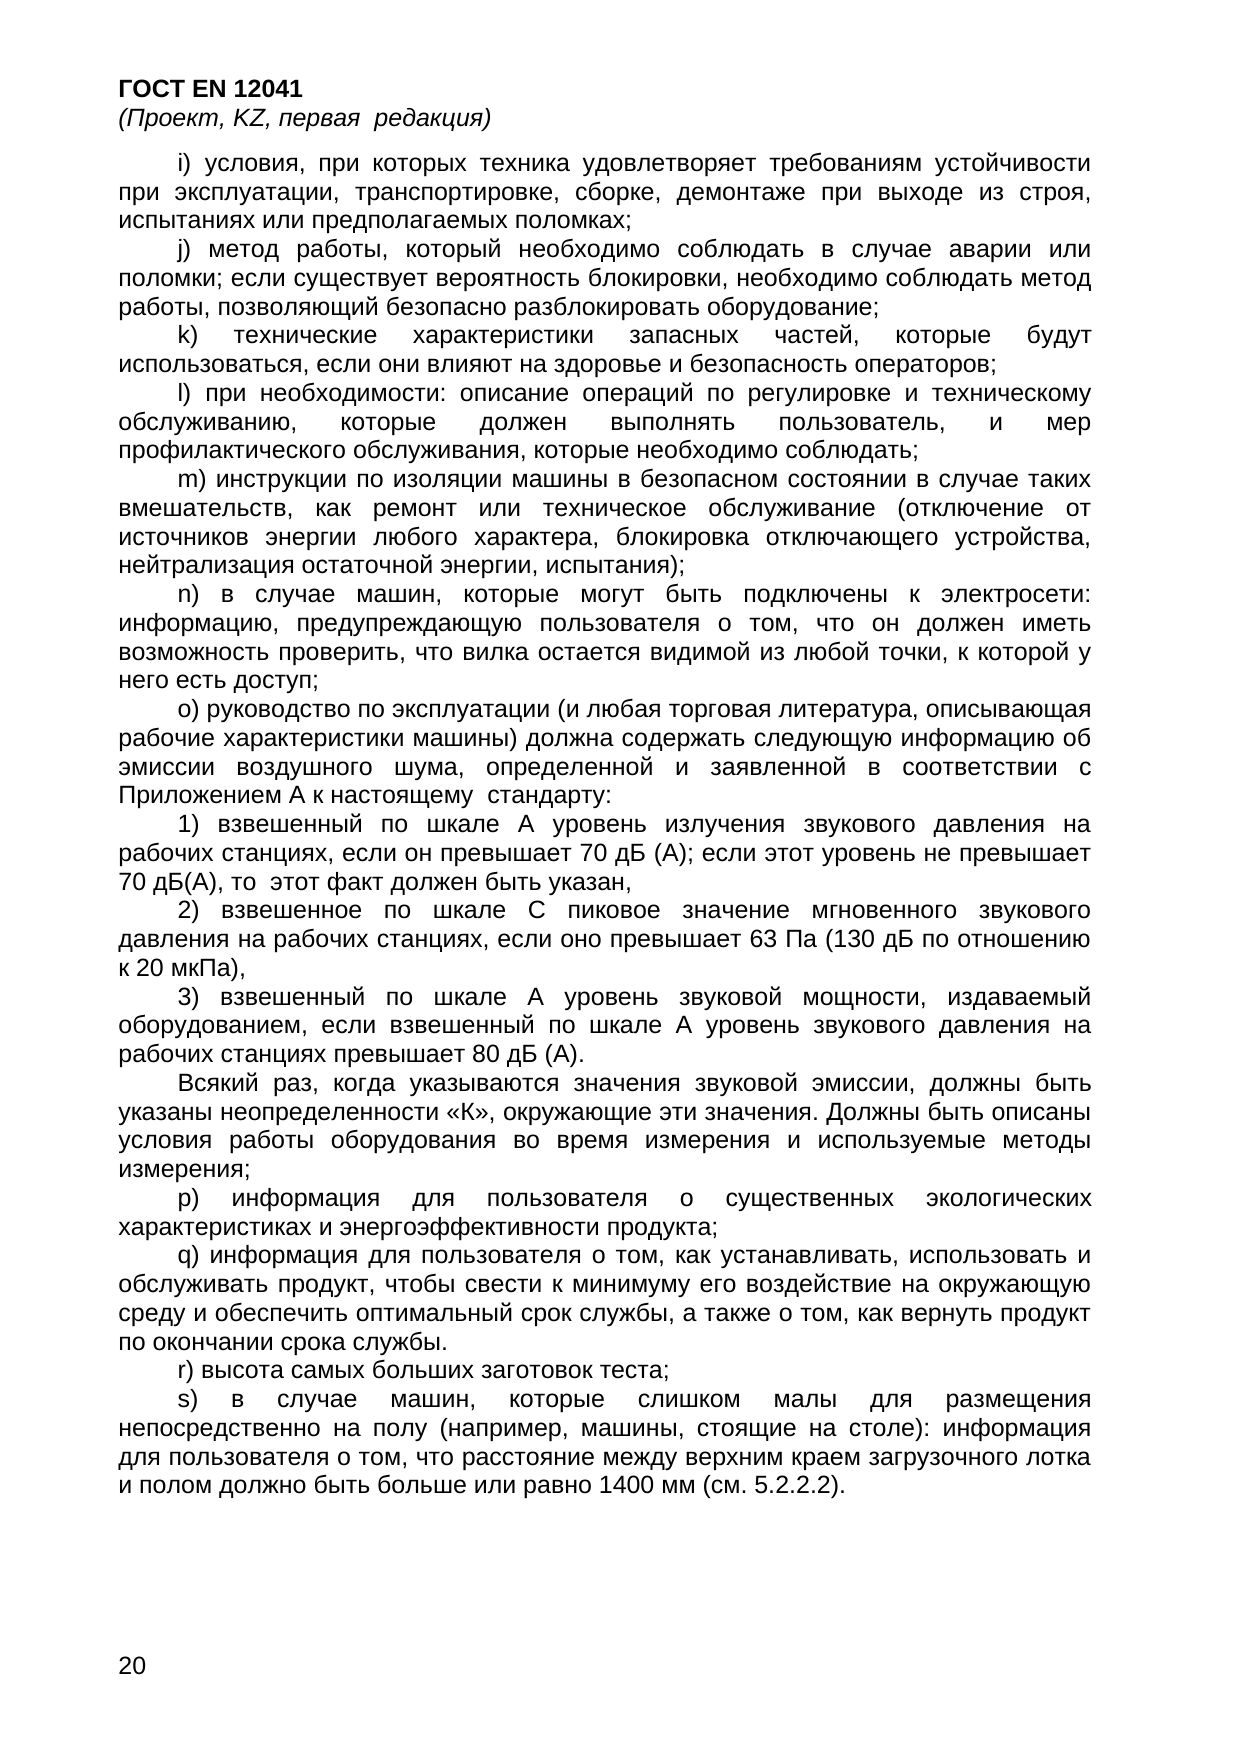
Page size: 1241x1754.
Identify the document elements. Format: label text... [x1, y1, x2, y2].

text Всякий раз, когда указываются значения звуковой эмиссии, должны быть указаны неопределенности «К», окружающие эти значения. Должны быть описаны условия работы оборудования во время измерения и используемые методы измерения; [118, 1068, 1092, 1183]
text l) при необходимости: описание операций по регулировке и техническому обслуживанию, которые должен выполнять пользователь, и мер профилактического обслуживания, которые необходимо соблюдать; [118, 378, 1092, 464]
text s) в случае машин, которые слишком малы для размещения непосредственно на полу (например, машины, стоящие на столе): информация для пользователя о том, что расстояние между верхним краем загрузочного лотка и полом должно быть больше или равно 1400 мм (см. 5.2.2.2). [118, 1384, 1092, 1499]
text n) в случае машин, которые могут быть подключены к электросети: информацию, предупреждающую пользователя о том, что он должен иметь возможность проверить, что вилка остается видимой из любой точки, к которой у него есть доступ; [118, 579, 1092, 694]
text 1) взвешенный по шкале А уровень излучения звукового давления на рабочих станциях, если он превышает 70 дБ (А); если этот уровень не превышает 70 дБ(А), то этот факт должен быть указан, [118, 809, 1092, 895]
text m) инструкции по изоляции машины в безопасном состоянии в случае таких вмешательств, как ремонт или техническое обслуживание (отключение от источников энергии любого характера, блокировка отключающего устройства, нейтрализация остаточной энергии, испытания); [118, 464, 1092, 579]
text r) высота самых больших заготовок теста; [118, 1355, 1092, 1384]
text 2) взвешенное по шкале C пиковое значение мгновенного звукового давления на рабочих станциях, если оно превышает 63 Па (130 дБ по отношению к 20 мкПа), [118, 895, 1092, 981]
text k) технические характеристики запасных частей, которые будут использоваться, если они влияют на здоровье и безопасность операторов; [118, 320, 1092, 378]
text o) руководство по эксплуатации (и любая торговая литература, описывающая рабочие характеристики машины) должна содержать следующую информацию об эмиссии воздушного шума, определенной и заявленной в соответствии с Приложением А к настоящему стандарту: [118, 694, 1092, 809]
text j) метод работы, который необходимо соблюдать в случае аварии или поломки; если существует вероятность блокировки, необходимо соблюдать метод работы, позволяющий безопасно разблокировать оборудование; [118, 234, 1092, 320]
text p) информация для пользователя о существенных экологических характеристиках и энергоэффективности продукта; [118, 1183, 1092, 1240]
text 3) взвешенный по шкале А уровень звуковой мощности, издаваемый оборудованием, если взвешенный по шкале А уровень звукового давления на рабочих станциях превышает 80 дБ (А). [118, 981, 1092, 1068]
text i) условия, при которых техника удовлетворяет требованиям устойчивости при эксплуатации, транспортировке, сборке, демонтаже при выходе из строя, испытаниях или предполагаемых поломках; [118, 148, 1092, 234]
text q) информация для пользователя о том, как устанавливать, использовать и обслуживать продукт, чтобы свести к минимуму его воздействие на окружающую среду и обеспечить оптимальный срок службы, а также о том, как вернуть продукт по окончании срока службы. [118, 1240, 1092, 1355]
